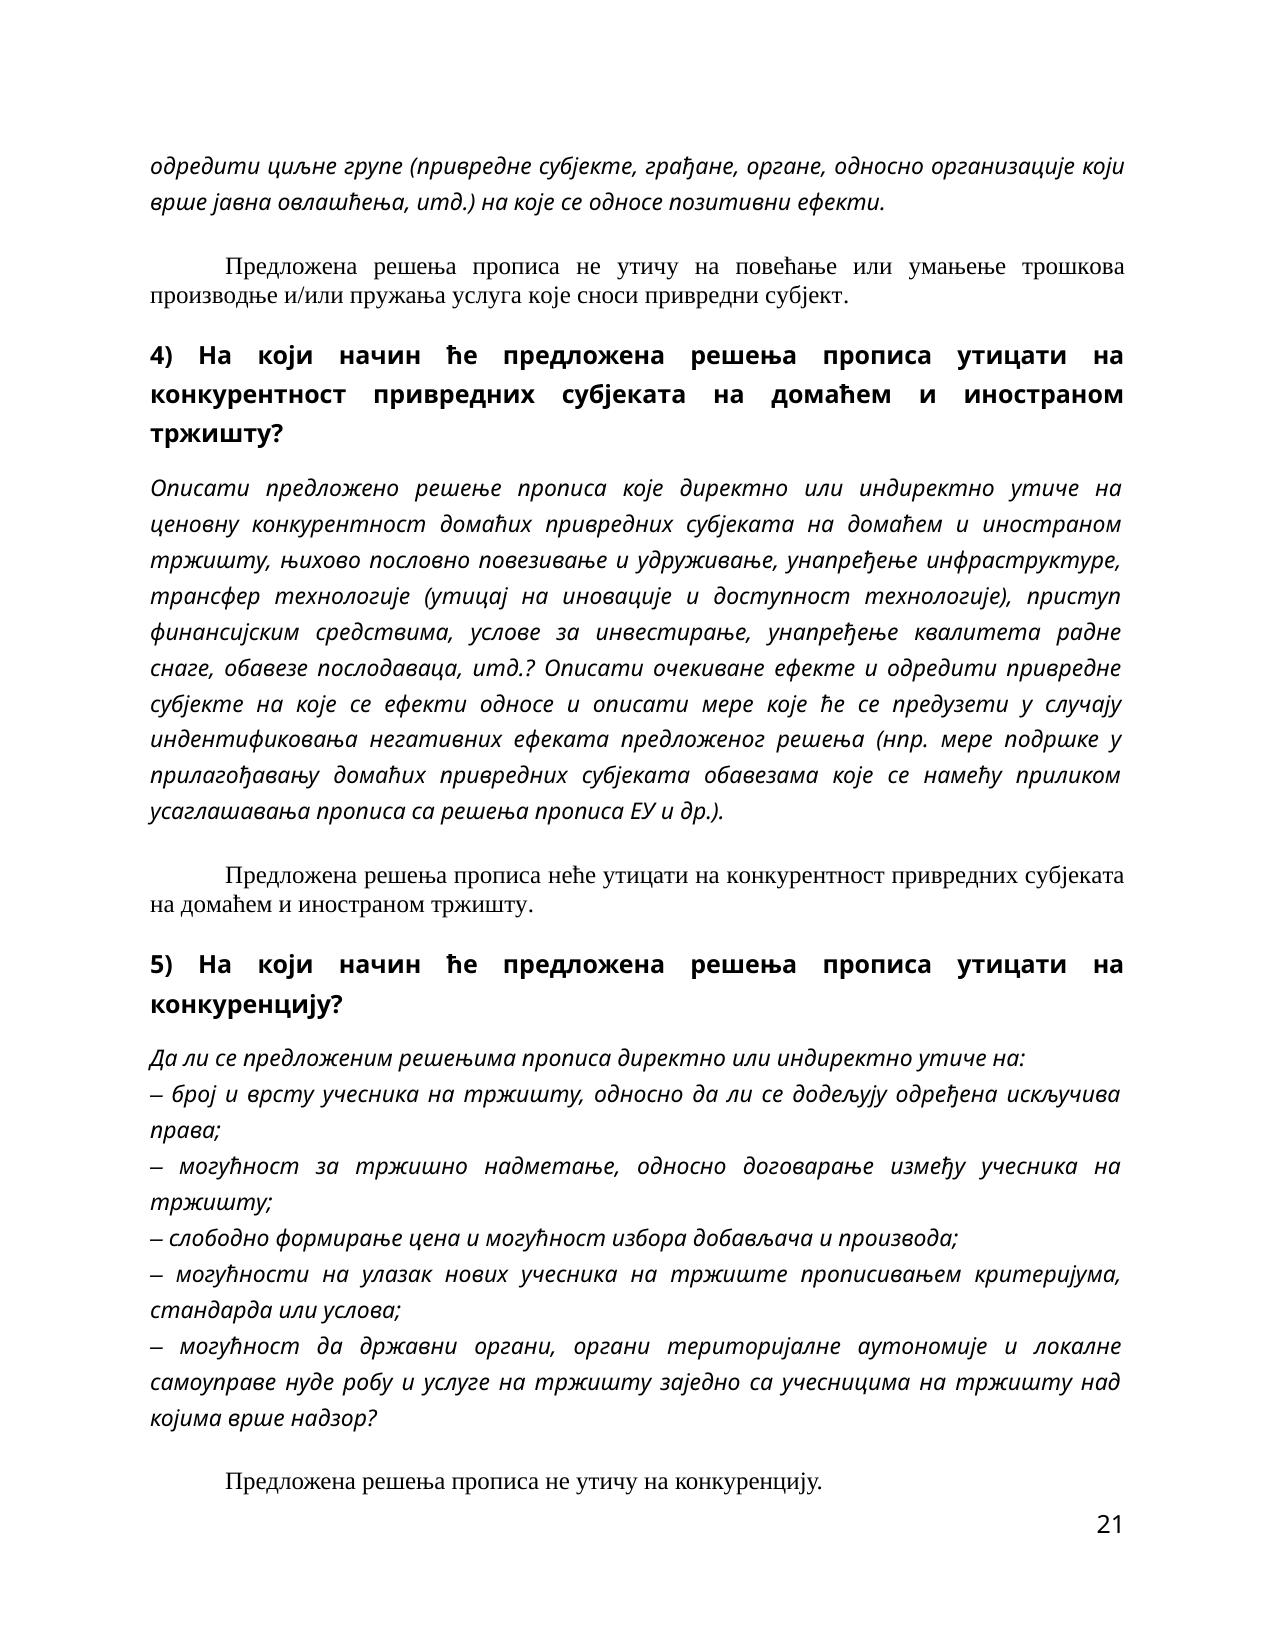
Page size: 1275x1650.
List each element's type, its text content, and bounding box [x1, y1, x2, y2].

text Да ли се предложеним решењима прописа директно или индиректно утиче на: [150, 1042, 1125, 1073]
text Предложена решења прописа не утичу на повећање или умањење трошкова производње и/или пружања услуга које сноси привредни субјект. [150, 251, 1125, 308]
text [150, 150, 1125, 217]
text Описати предложено решење прописа које директно или индиректно утиче на ценовну конкурентност домаћих привредних субјеката на домаћем и иностраном тржишту, њихово пословно повезивање и удруживање, унапређење инфраструктуре, трансфер технологије (утицај на иновације и доступност технологије), приступ финансијским средствима, услове за инвестирање, унапређење квалитета радне снаге, обавезе послодаваца, итд.? Описати очекиване ефекте и одредити привредне субјекте на које се ефекти односе и описати мере које ће се предузети у случају индентификовања негативних ефеката предложеног решења (нпр. мере подршке у прилагођавању домаћих привредних субјеката обавезама које се намећу приликом усаглашавања прописа са решења прописа ЕУ и др.). [150, 472, 1125, 827]
text Предложена решења прописа неће утицати на конкурентност привредних субјеката на домаћем и иностраном тржишту. [150, 860, 1125, 918]
list Предложена решења прописа не утичу на конкуренцију. [187, 1466, 1125, 1495]
text ‒ број и врсту учесника на тржишту, односно да ли се додељују одређена искључива права; [150, 1078, 1125, 1145]
text 4) На који начин ће предложена решења прописа утицати на конкурентност привредних субјеката на домаћем и иностраном тржишту? [150, 338, 1125, 450]
text ‒ слободно формирање цена и могућност избора добављача и производа; [150, 1222, 1125, 1253]
text ‒ могућност за тржишно надметање, односно договарање између учесника на тржишту; [150, 1150, 1125, 1217]
text 5) На који начин ће предложена решења прописа утицати на конкуренцију? [150, 947, 1125, 1020]
text ‒ могућност да државни органи, органи територијалне аутономије и локалне самоуправе нуде робу и услуге на тржишту заједно са учесницима на тржишту над којима врше надзор? [150, 1329, 1125, 1433]
text ‒ могућности на улазак нових учесника на тржиште прописивањем критеријума, стандарда или услова; [150, 1258, 1125, 1325]
